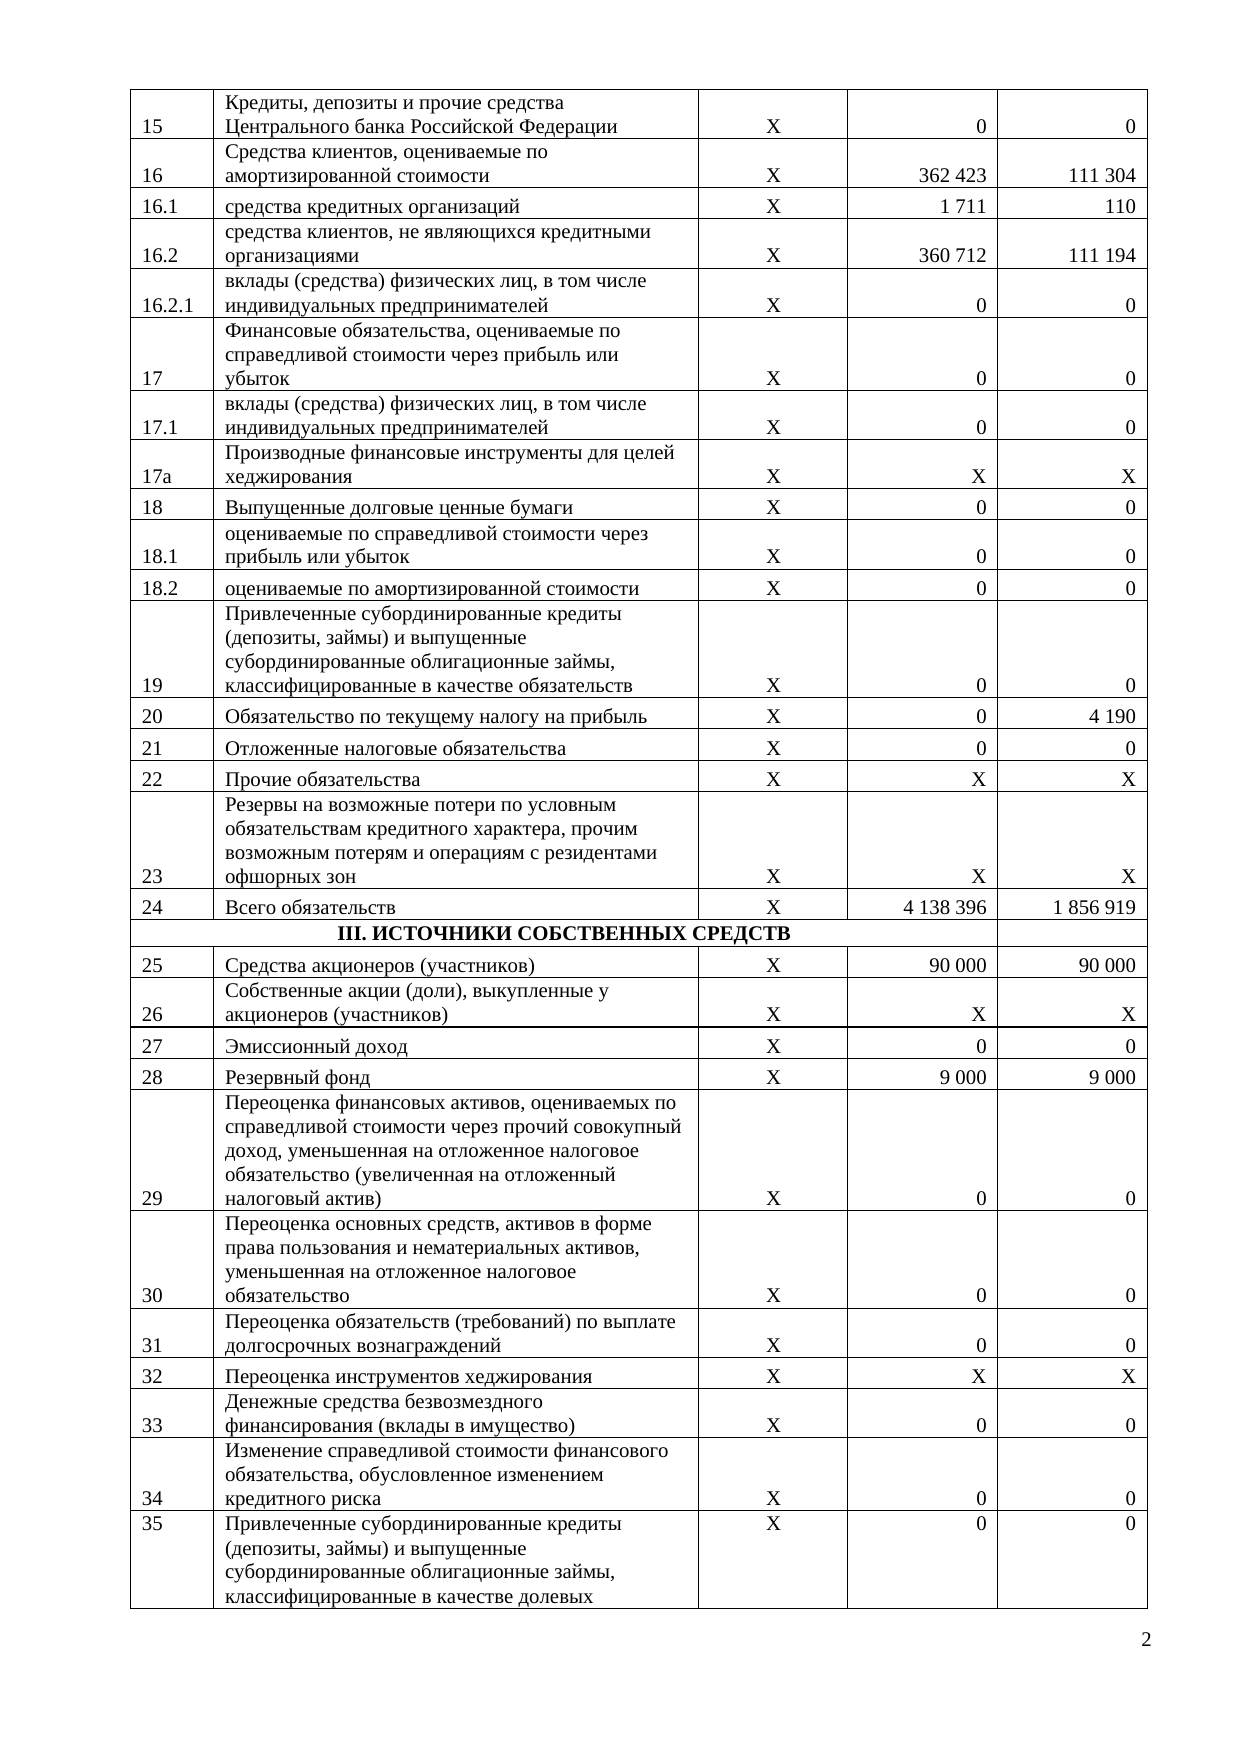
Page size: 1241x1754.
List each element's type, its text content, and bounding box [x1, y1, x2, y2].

table_cell 0 [848, 1309, 997, 1357]
table_cell 0 [998, 1028, 1147, 1058]
table_cell Х [699, 139, 847, 187]
table_cell 0 [848, 1438, 997, 1510]
table_cell 20 [131, 698, 213, 728]
table_cell 0 [848, 1028, 997, 1058]
table_cell Средства клиентов, оцениваемые по амортизированной стоимости [214, 139, 698, 187]
table_cell Переоценка обязательств (требований) по выплате долгосрочных вознаграждений [214, 1309, 698, 1357]
table_cell Х [699, 698, 847, 728]
table_cell Обязательство по текущему налогу на прибыль [214, 698, 698, 728]
table_cell Резервный фонд [214, 1059, 698, 1089]
table_cell вклады (средства) физических лиц, в том числе индивидуальных предпринимателей [214, 269, 698, 317]
table_cell 24 [131, 889, 213, 919]
table_cell 0 [848, 729, 997, 759]
table_cell Резервы на возможные потери по условным обязательствам кредитного характера, прочим возможным потерям и операциям с резидентами офшорных зон [214, 792, 698, 888]
table_cell Х [848, 1358, 997, 1388]
table_cell Всего обязательств [214, 889, 698, 919]
table_cell Переоценка финансовых активов, оцениваемых по справедливой стоимости через прочий совокупный доход, уменьшенная на отложенное налоговое обязательство (увеличенная на отложенный налоговый актив) [214, 1090, 698, 1210]
table_cell средства клиентов, не являющихся кредитными организациями [214, 219, 698, 267]
table_cell Выпущенные долговые ценные бумаги [214, 489, 698, 519]
table_cell 33 [131, 1389, 213, 1437]
table_cell Переоценка инструментов хеджирования [214, 1358, 698, 1388]
table_cell Х [699, 1438, 847, 1510]
table_cell Х [699, 889, 847, 919]
table_cell 0 [998, 1309, 1147, 1357]
table_cell Х [998, 792, 1147, 888]
table_cell 0 [998, 391, 1147, 439]
table_cell 4 190 [998, 698, 1147, 728]
table_cell оцениваемые по справедливой стоимости через прибыль или убыток [214, 520, 698, 568]
table_cell 0 [848, 269, 997, 317]
table_cell Х [699, 489, 847, 519]
table_cell 18 [131, 489, 213, 519]
table_cell 18.2 [131, 570, 213, 600]
table_cell 0 [998, 1438, 1147, 1510]
table_cell 26 [131, 978, 213, 1026]
table_cell 0 [998, 570, 1147, 600]
table_cell 9 000 [998, 1059, 1147, 1089]
table_cell Эмиссионный доход [214, 1028, 698, 1058]
table_cell 17.1 [131, 391, 213, 439]
table_cell Х [699, 1309, 847, 1357]
table_cell 17а [131, 440, 213, 488]
table_cell 362 423 [848, 139, 997, 187]
table_cell Х [699, 601, 847, 697]
table_cell Х [699, 1211, 847, 1307]
table_cell Средства акционеров (участников) [214, 947, 698, 977]
table_cell 111 304 [998, 139, 1147, 187]
table_cell Х [699, 520, 847, 568]
table_cell 0 [848, 570, 997, 600]
table_cell 0 [848, 489, 997, 519]
table_cell 0 [848, 601, 997, 697]
table_cell Х [699, 440, 847, 488]
table_cell Х [699, 792, 847, 888]
table_cell Х [848, 440, 997, 488]
table_cell Прочие обязательства [214, 761, 698, 791]
table_cell Х [699, 570, 847, 600]
table_cell 21 [131, 729, 213, 759]
table_cell 0 [848, 318, 997, 390]
table_cell 30 [131, 1211, 213, 1307]
table_cell Х [848, 978, 997, 1026]
table_cell Х [699, 391, 847, 439]
table_cell Х [998, 440, 1147, 488]
table_cell Отложенные налоговые обязательства [214, 729, 698, 759]
table_cell 90 000 [848, 947, 997, 977]
table_cell Денежные средства безвозмездного финансирования (вклады в имущество) [214, 1389, 698, 1437]
table_cell 32 [131, 1358, 213, 1388]
table_cell 1 856 919 [998, 889, 1147, 919]
table_cell 18.1 [131, 520, 213, 568]
table_cell 0 [998, 1389, 1147, 1437]
table_cell 0 [848, 520, 997, 568]
table_cell 16 [131, 139, 213, 187]
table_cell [214, 1511, 698, 1608]
table_cell Х [699, 318, 847, 390]
table_cell 0 [998, 318, 1147, 390]
table_cell 0 [998, 601, 1147, 697]
table_cell Изменение справедливой стоимости финансового обязательства, обусловленное изменением кредитного риска [214, 1438, 698, 1510]
table_cell 0 [998, 1511, 1147, 1608]
table_cell 4 138 396 [848, 889, 997, 919]
table_cell 0 [998, 269, 1147, 317]
table_cell 0 [848, 391, 997, 439]
table_cell 0 [848, 1090, 997, 1210]
table_cell 16.2.1 [131, 269, 213, 317]
table_cell Х [699, 269, 847, 317]
table_cell Х [998, 978, 1147, 1026]
table_cell 15 [131, 90, 213, 138]
table_cell Х [699, 1059, 847, 1089]
table_cell Х [699, 219, 847, 267]
table_cell Х [699, 1358, 847, 1388]
table_cell 29 [131, 1090, 213, 1210]
table_cell 28 [131, 1059, 213, 1089]
table_cell 0 [848, 1211, 997, 1307]
table_cell 0 [998, 90, 1147, 138]
table_cell 360 712 [848, 219, 997, 267]
table_cell 31 [131, 1309, 213, 1357]
table_cell 0 [998, 520, 1147, 568]
table_cell 17 [131, 318, 213, 390]
table_cell Х [848, 761, 997, 791]
table_cell 90 000 [998, 947, 1147, 977]
table_cell Х [998, 761, 1147, 791]
table_cell 111 194 [998, 219, 1147, 267]
table_cell [998, 920, 1147, 946]
table_cell Собственные акции (доли), выкупленные у акционеров (участников) [214, 978, 698, 1026]
table_cell 9 000 [848, 1059, 997, 1089]
table_cell 16.1 [131, 188, 213, 218]
table_cell Х [699, 947, 847, 977]
table_cell Х [699, 1090, 847, 1210]
table_cell 22 [131, 761, 213, 791]
table_cell Финансовые обязательства, оцениваемые по справедливой стоимости через прибыль или убыток [214, 318, 698, 390]
table_cell оцениваемые по амортизированной стоимости [214, 570, 698, 600]
table_cell вклады (средства) физических лиц, в том числе индивидуальных предпринимателей [214, 391, 698, 439]
table_cell Х [699, 978, 847, 1026]
table_cell 0 [998, 1211, 1147, 1307]
table_cell Х [699, 729, 847, 759]
table_cell 1 711 [848, 188, 997, 218]
table_cell 0 [998, 729, 1147, 759]
table_cell 0 [848, 1389, 997, 1437]
table_cell 25 [131, 947, 213, 977]
table_cell Кредиты, депозиты и прочие средства Центрального банка Российской Федерации [214, 90, 698, 138]
table_cell 23 [131, 792, 213, 888]
table_cell Х [848, 792, 997, 888]
table_cell 19 [131, 601, 213, 697]
table_cell 0 [998, 1090, 1147, 1210]
table_cell 110 [998, 188, 1147, 218]
table_cell Х [699, 1389, 847, 1437]
table_cell 34 [131, 1438, 213, 1510]
table_cell 35 [131, 1511, 213, 1608]
table_cell 27 [131, 1028, 213, 1058]
table_cell 0 [848, 1511, 997, 1608]
table_cell 0 [848, 90, 997, 138]
table_cell Привлеченные субординированные кредиты (депозиты, займы) и выпущенные субординированные облигационные займы, классифицированные в качестве обязательств [214, 601, 698, 697]
table_cell Х [699, 188, 847, 218]
table_cell 0 [848, 698, 997, 728]
table_cell Х [998, 1358, 1147, 1388]
table_cell 0 [998, 489, 1147, 519]
table_cell 16.2 [131, 219, 213, 267]
table_cell Переоценка основных средств, активов в форме права пользования и нематериальных активов, уменьшенная на отложенное налоговое обязательство [214, 1211, 698, 1307]
table_cell Х [699, 90, 847, 138]
table_cell Х [699, 1028, 847, 1058]
table_cell III. ИСТОЧНИКИ СОБСТВЕННЫХ СРЕДСТВ [131, 920, 997, 946]
table_cell Х [699, 761, 847, 791]
table_cell средства кредитных организаций [214, 188, 698, 218]
table_cell Производные финансовые инструменты для целей хеджирования [214, 440, 698, 488]
table_cell Х [699, 1511, 847, 1608]
